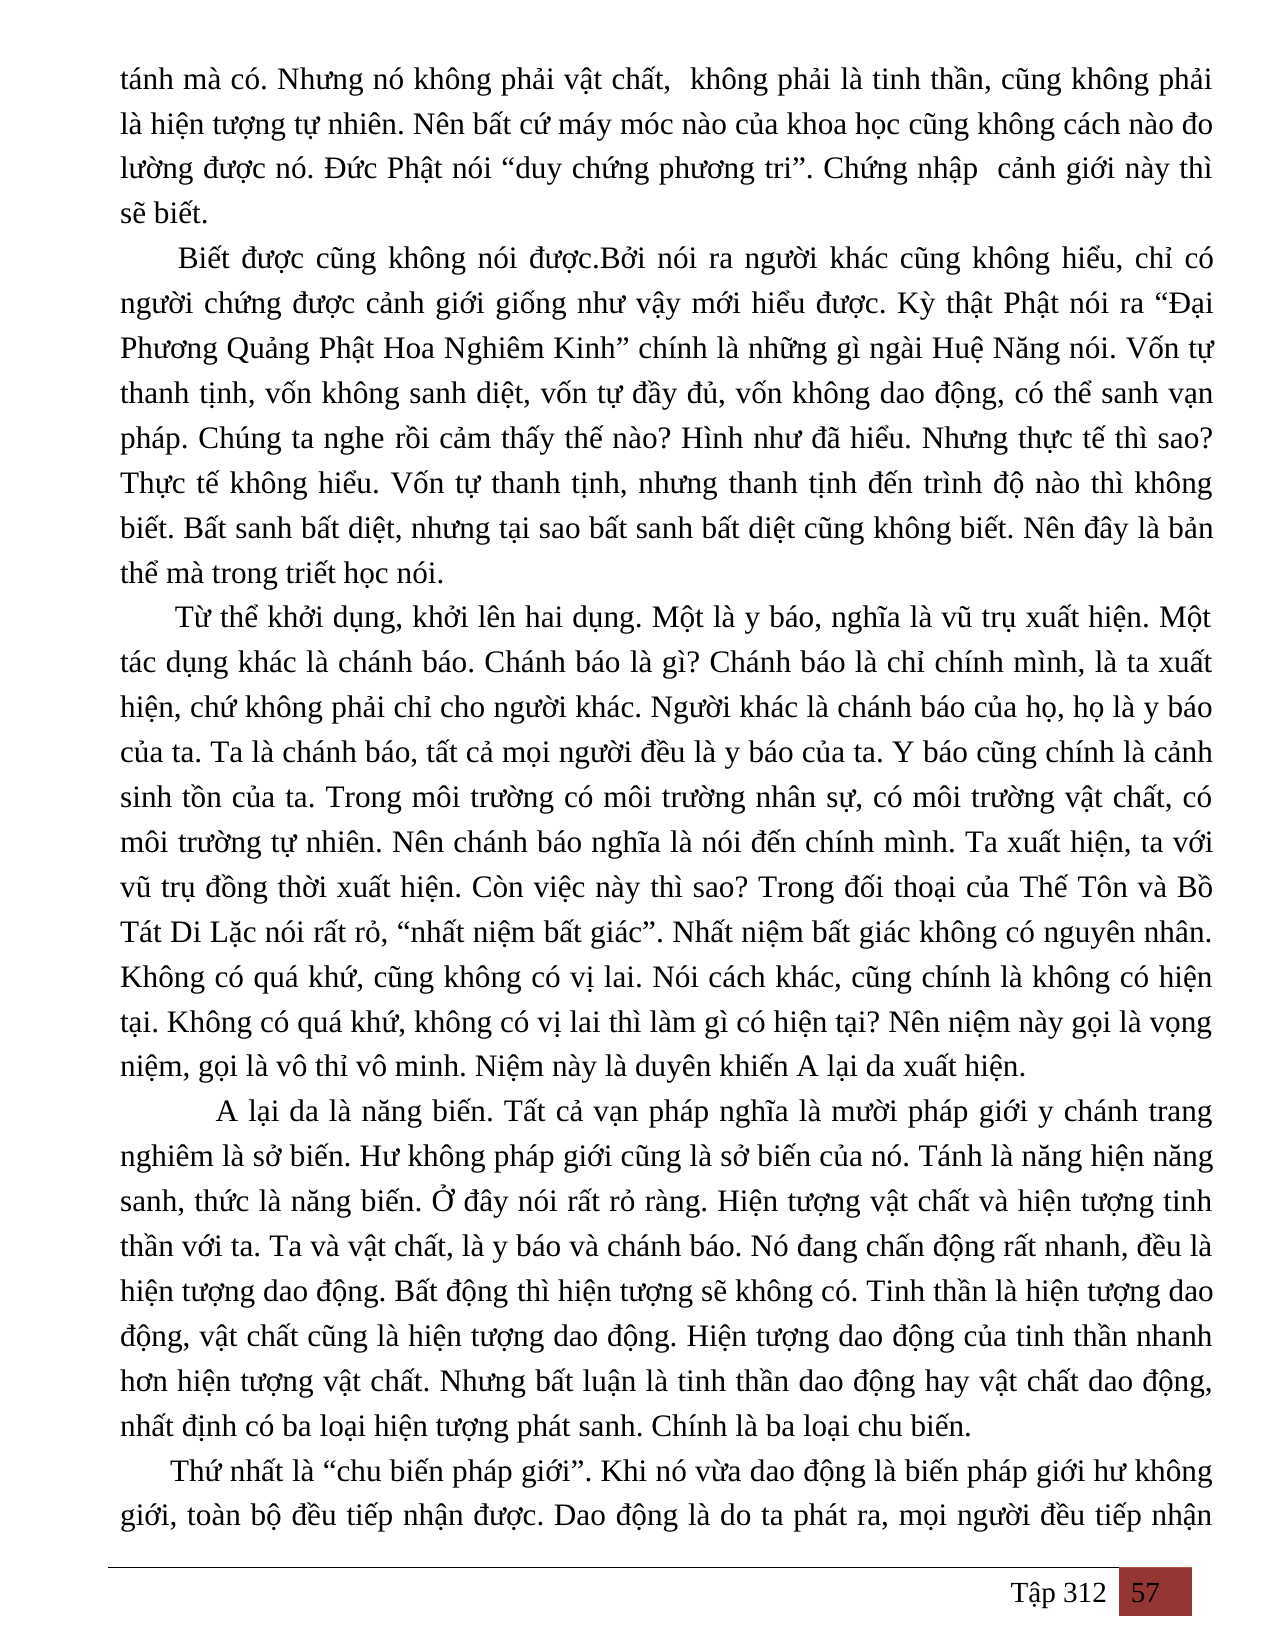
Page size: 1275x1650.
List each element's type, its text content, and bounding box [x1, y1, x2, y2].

text Biết được cũng không nói được.Bởi nói ra người khác cũng không hiểu, chỉ có người chứng được cảnh giới giống như vậy mới hiểu được. Kỳ thật Phật nói ra “Đại Phương Quảng Phật Hoa Nghiêm Kinh” chính là những gì ngài Huệ Năng nói. Vốn tự thanh tịnh, vốn không sanh diệt, vốn tự đầy đủ, vốn không dao động, có thể sanh vạn pháp. Chúng ta nghe rồi cảm thấy thế nào? Hình như đã hiểu. Nhưng thực tế thì sao? Thực tế không hiểu. Vốn tự thanh tịnh, nhưng thanh tịnh đến trình độ nào thì không biết. Bất sanh bất diệt, nhưng tại sao bất sanh bất diệt cũng không biết. Nên đây là bản thể mà trong triết học nói. [120, 239, 1215, 590]
text Từ thể khởi dụng, khởi lên hai dụng. Một là y báo, nghĩa là vũ trụ xuất hiện. Một tác dụng khác là chánh báo. Chánh báo là gì? Chánh báo là chỉ chính mình, là ta xuất hiện, chứ không phải chỉ cho người khác. Người khác là chánh báo của họ, họ là y báo của ta. Ta là chánh báo, tất cả mọi người đều là y báo của ta. Y báo cũng chính là cảnh sinh tồn của ta. Trong môi trường có môi trường nhân sự, có môi trường vật chất, có môi trường tự nhiên. Nên chánh báo nghĩa là nói đến chính mình. Ta xuất hiện, ta với vũ trụ đồng thời xuất hiện. Còn việc này thì sao? Trong đối thoại của Thế Tôn và Bồ Tát Di Lặc nói rất rỏ, “nhất niệm bất giác”. Nhất niệm bất giác không có nguyên nhân. Không có quá khứ, cũng không có vị lai. Nói cách khác, cũng chính là không có hiện tại. Không có quá khứ, không có vị lai thì làm gì có hiện tại? Nên niệm này gọi là vọng niệm, gọi là vô thỉ vô minh. Niệm này là duyên khiến A lại da xuất hiện. [120, 599, 1215, 1084]
text A lại da là năng biến. Tất cả vạn pháp nghĩa là mười pháp giới y chánh trang nghiêm là sở biến. Hư không pháp giới cũng là sở biến của nó. Tánh là năng hiện năng sanh, thức là năng biến. Ở đây nói rất rỏ ràng. Hiện tượng vật chất và hiện tượng tinh thần với ta. Ta và vật chất, là y báo và chánh báo. Nó đang chấn động rất nhanh, đều là hiện tượng dao động. Bất động thì hiện tượng sẽ không có. Tinh thần là hiện tượng dao động, vật chất cũng là hiện tượng dao động. Hiện tượng dao động của tinh thần nhanh hơn hiện tượng vật chất. Nhưng bất luận là tinh thần dao động hay vật chất dao động, nhất định có ba loại hiện tượng phát sanh. Chính là ba loại chu biến. [120, 1093, 1215, 1443]
